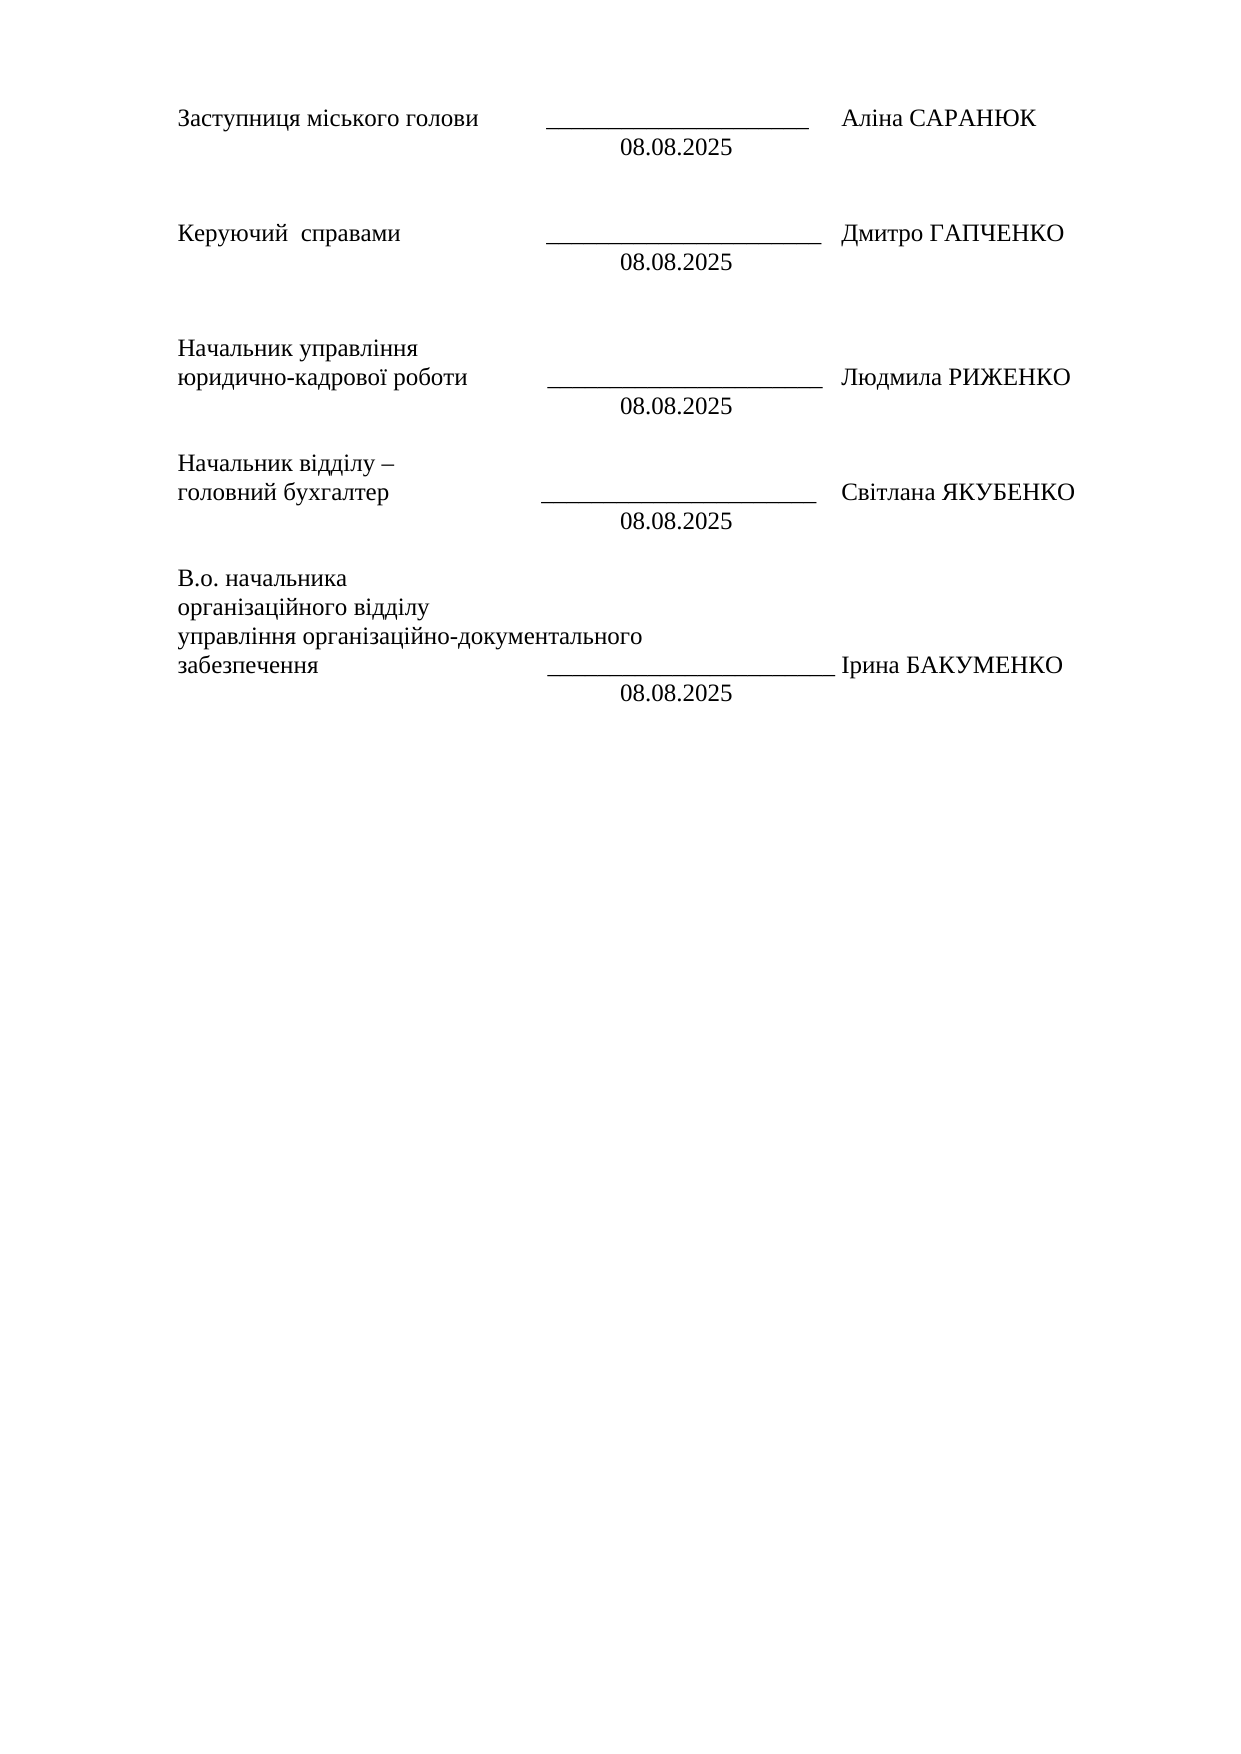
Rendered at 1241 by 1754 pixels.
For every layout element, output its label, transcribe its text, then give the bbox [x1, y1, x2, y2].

text забезпечення _______________________ Ірина БАКУМЕНКО [177, 650, 1152, 678]
text Начальник управління [177, 333, 1152, 362]
text Керуючий справами ______________________ Дмитро ГАПЧЕНКО [177, 218, 1152, 247]
text організаційного відділу [177, 592, 1152, 621]
text Начальник відділу – [177, 448, 1152, 477]
text В.о. начальника [177, 563, 1152, 592]
text Заступниця міського голови _____________________ Аліна САРАНЮК 08.08.2025 [177, 103, 1152, 161]
text 08.08.2025 [177, 678, 1152, 707]
text 08.08.2025 [177, 506, 1152, 535]
text юридично-кадрової роботи ______________________ Людмила РИЖЕНКО [177, 362, 1152, 391]
text 08.08.2025 [177, 391, 1152, 420]
text 08.08.2025 [177, 247, 1152, 305]
text управління організаційно-документального [177, 621, 1152, 650]
text головний бухгалтер ______________________ Світлана ЯКУБЕНКО [177, 477, 1152, 506]
